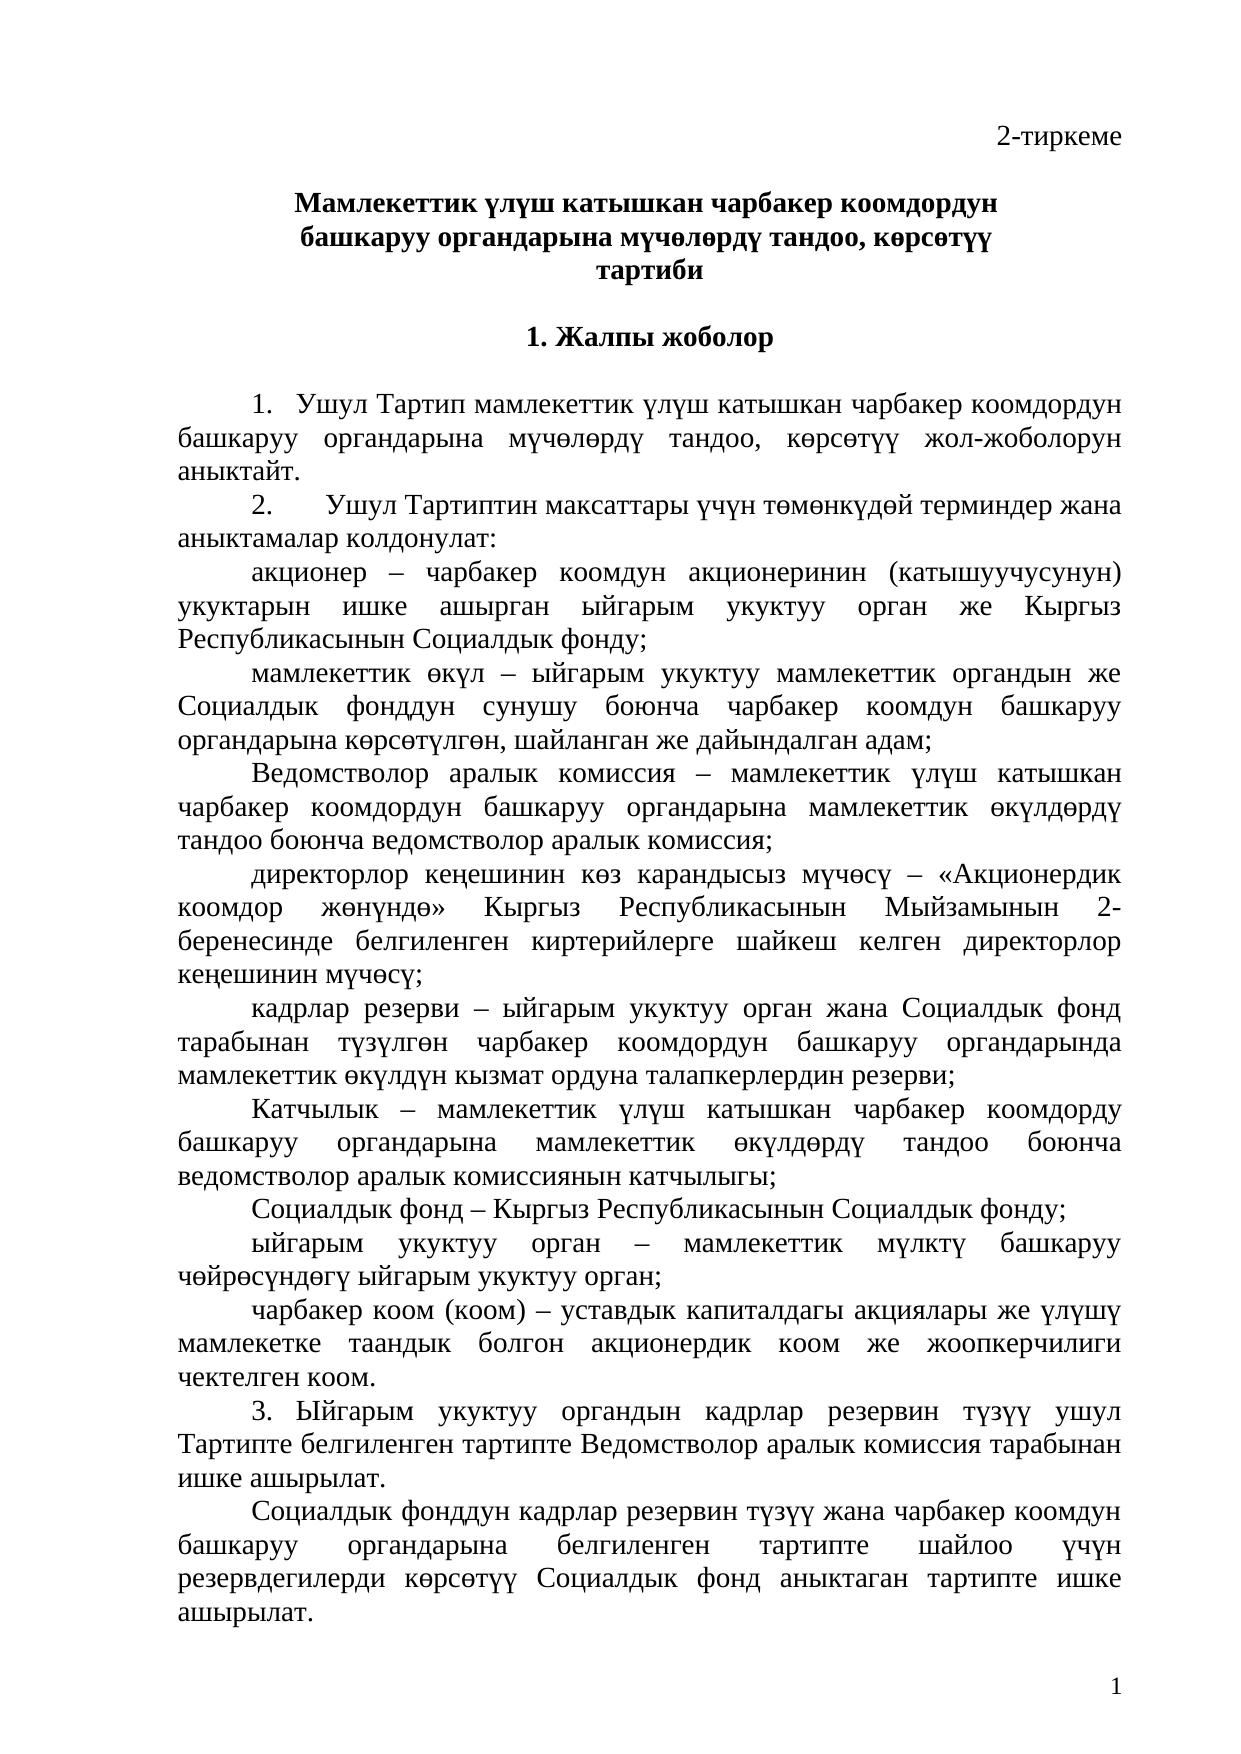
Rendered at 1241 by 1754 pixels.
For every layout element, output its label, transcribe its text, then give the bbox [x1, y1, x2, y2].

text Катчылык – мамлекеттик үлүш катышкан чарбакер коомдорду башкаруу органдарына мамлекеттик өкүлдөрдү тандоо боюнча ведомстволор аралык комиссиянын катчылыгы; [177, 1091, 1122, 1191]
text Ведомстволор аралык комиссия – мамлекеттик үлүш катышкан чарбакер коомдордун башкаруу органдарына мамлекеттик өкүлдөрдү тандоо боюнча ведомстволор аралык комиссия; [177, 755, 1122, 856]
text Социалдык фонд – Кыргыз Республикасынын Социалдык фонду; [177, 1191, 1122, 1225]
text кадрлар резерви – ыйгарым укуктуу орган жана Социалдык фонд тарабынан түзүлгөн чарбакер коомдордун башкаруу органдарында мамлекеттик өкүлдүн кызмат ордуна талапкерлердин резерви; [177, 990, 1122, 1091]
list Ушул Тартиптин максаттары үчүн төмөнкүдөй терминдер жана аныктамалар колдонулат: [177, 487, 1122, 554]
text 2-тиркеме [723, 118, 1122, 152]
list Жалпы жоболор [177, 319, 1122, 353]
list Ыйгарым укуктуу органдын кадрлар резервин түзүү ушул Тартипте белгиленген тартипте Ведомстволор аралык комиссия тарабынан ишке ашырылат. [177, 1393, 1122, 1493]
text Мамлекеттик үлүш катышкан чарбакер коомдордун башкаруу органдарына мүчөлөрдү тандоо, көрсөтүү тартиби [177, 185, 1122, 286]
text Социалдык фонддун кадрлар резервин түзүү жана чарбакер коомдун башкаруу органдарына белгиленген тартипте шайлоо үчүн резервдегилерди көрсөтүү Социалдык фонд аныктаган тартипте ишке ашырылат. [177, 1493, 1122, 1627]
text директорлор кеңешинин көз карандысыз мүчөсү – «Акционердик коомдор жөнүндө» Кыргыз Республикасынын Мыйзамынын 2-беренесинде белгиленген киртерийлерге шайкеш келген директорлор кеңешинин мүчөсү; [177, 856, 1122, 990]
text акционер – чарбакер коомдун акционеринин (катышуучусунун) укуктарын ишке ашырган ыйгарым укуктуу орган же Кыргыз Республикасынын Социалдык фонду; [177, 554, 1122, 655]
text мамлекеттик өкүл – ыйгарым укуктуу мамлекеттик органдын же Социалдык фонддун сунушу боюнча чарбакер коомдун башкаруу органдарына көрсөтүлгөн, шайланган же дайындалган адам; [177, 655, 1122, 755]
text чарбакер коом (коом) – уставдык капиталдагы акциялары же үлүшү мамлекетке таандык болгон акционердик коом же жоопкерчилиги чектелген коом. [177, 1292, 1122, 1393]
list Ушул Тартип мамлекеттик үлүш катышкан чарбакер коомдордун башкаруу органдарына мүчөлөрдү тандоо, көрсөтүү жол-жоболорун аныктайт. [177, 386, 1122, 487]
text ыйгарым укуктуу орган – мамлекеттик мүлктү башкаруу чөйрөсүндөгү ыйгарым укуктуу орган; [177, 1225, 1122, 1292]
